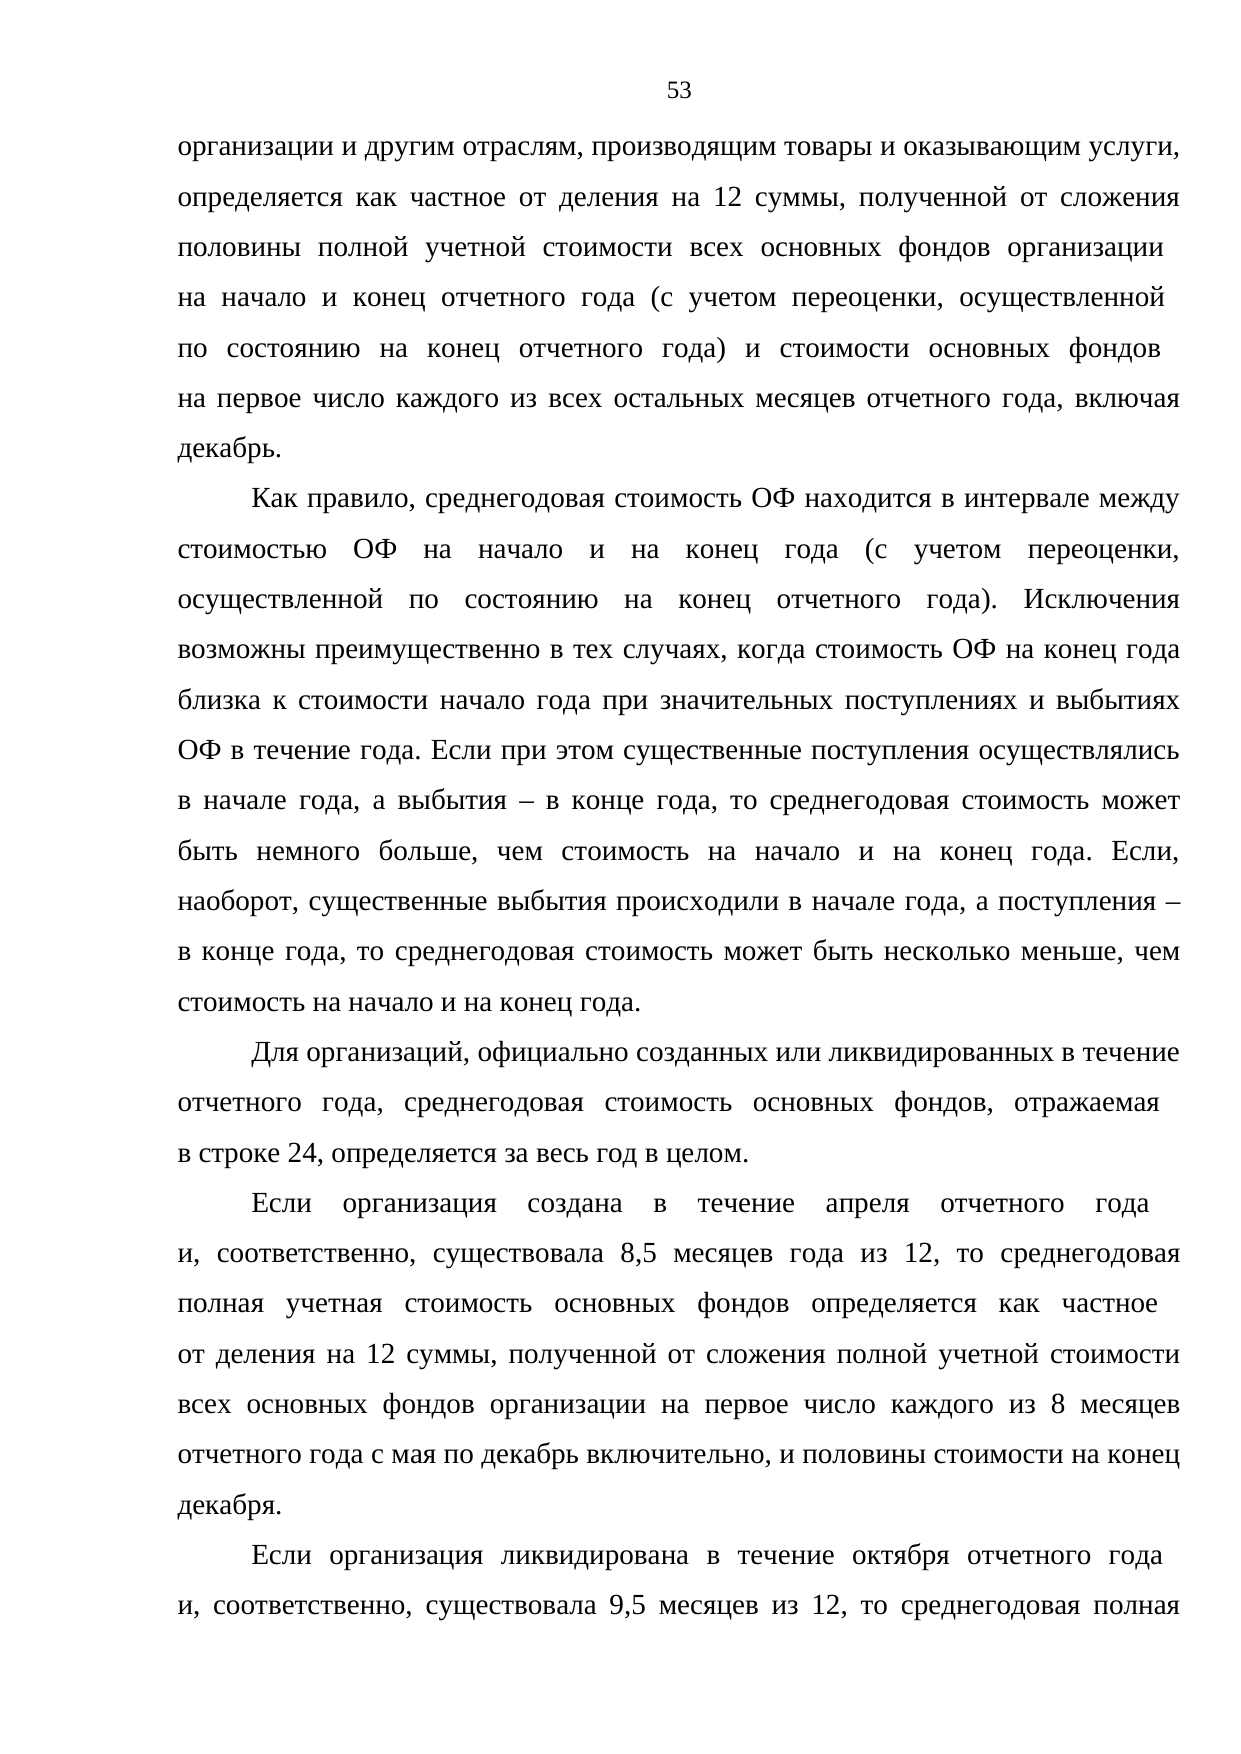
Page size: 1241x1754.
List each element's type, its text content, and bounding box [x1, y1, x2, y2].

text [177, 1537, 1181, 1621]
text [177, 128, 1181, 464]
text Для организаций, официально созданных или ликвидированных в течение отчетного года, среднегодовая стоимость основных фондов, отражаемая в строке 24, определяется за весь год в целом. [177, 1034, 1181, 1168]
text Как правило, среднегодовая стоимость ОФ находится в интервале между стоимостью ОФ на начало и на конец года (с учетом переоценки, осуществленной по состоянию на конец отчетного года). Исключения возможны преимущественно в тех случаях, когда стоимость ОФ на конец года близка к стоимости начало года при значительных поступлениях и выбытиях ОФ в течение года. Если при этом существенные поступления осуществлялись в начале года, а выбытия – в конце года, то среднегодовая стоимость может быть немного больше, чем стоимость на начало и на конец года. Если, наоборот, существенные выбытия происходили в начале года, а поступления – в конце года, то среднегодовая стоимость может быть несколько меньше, чем стоимость на начало и на конец года. [177, 481, 1181, 1017]
text Если организация создана в течение апреля отчетного года и, соответственно, существовала 8,5 месяцев года из 12, то среднегодовая полная учетная стоимость основных фондов определяется как частное от деления на 12 суммы, полученной от сложения полной учетной стоимости всех основных фондов организации на первое число каждого из 8 месяцев отчетного года с мая по декабрь включительно, и половины стоимости на конец декабря. [177, 1185, 1181, 1520]
